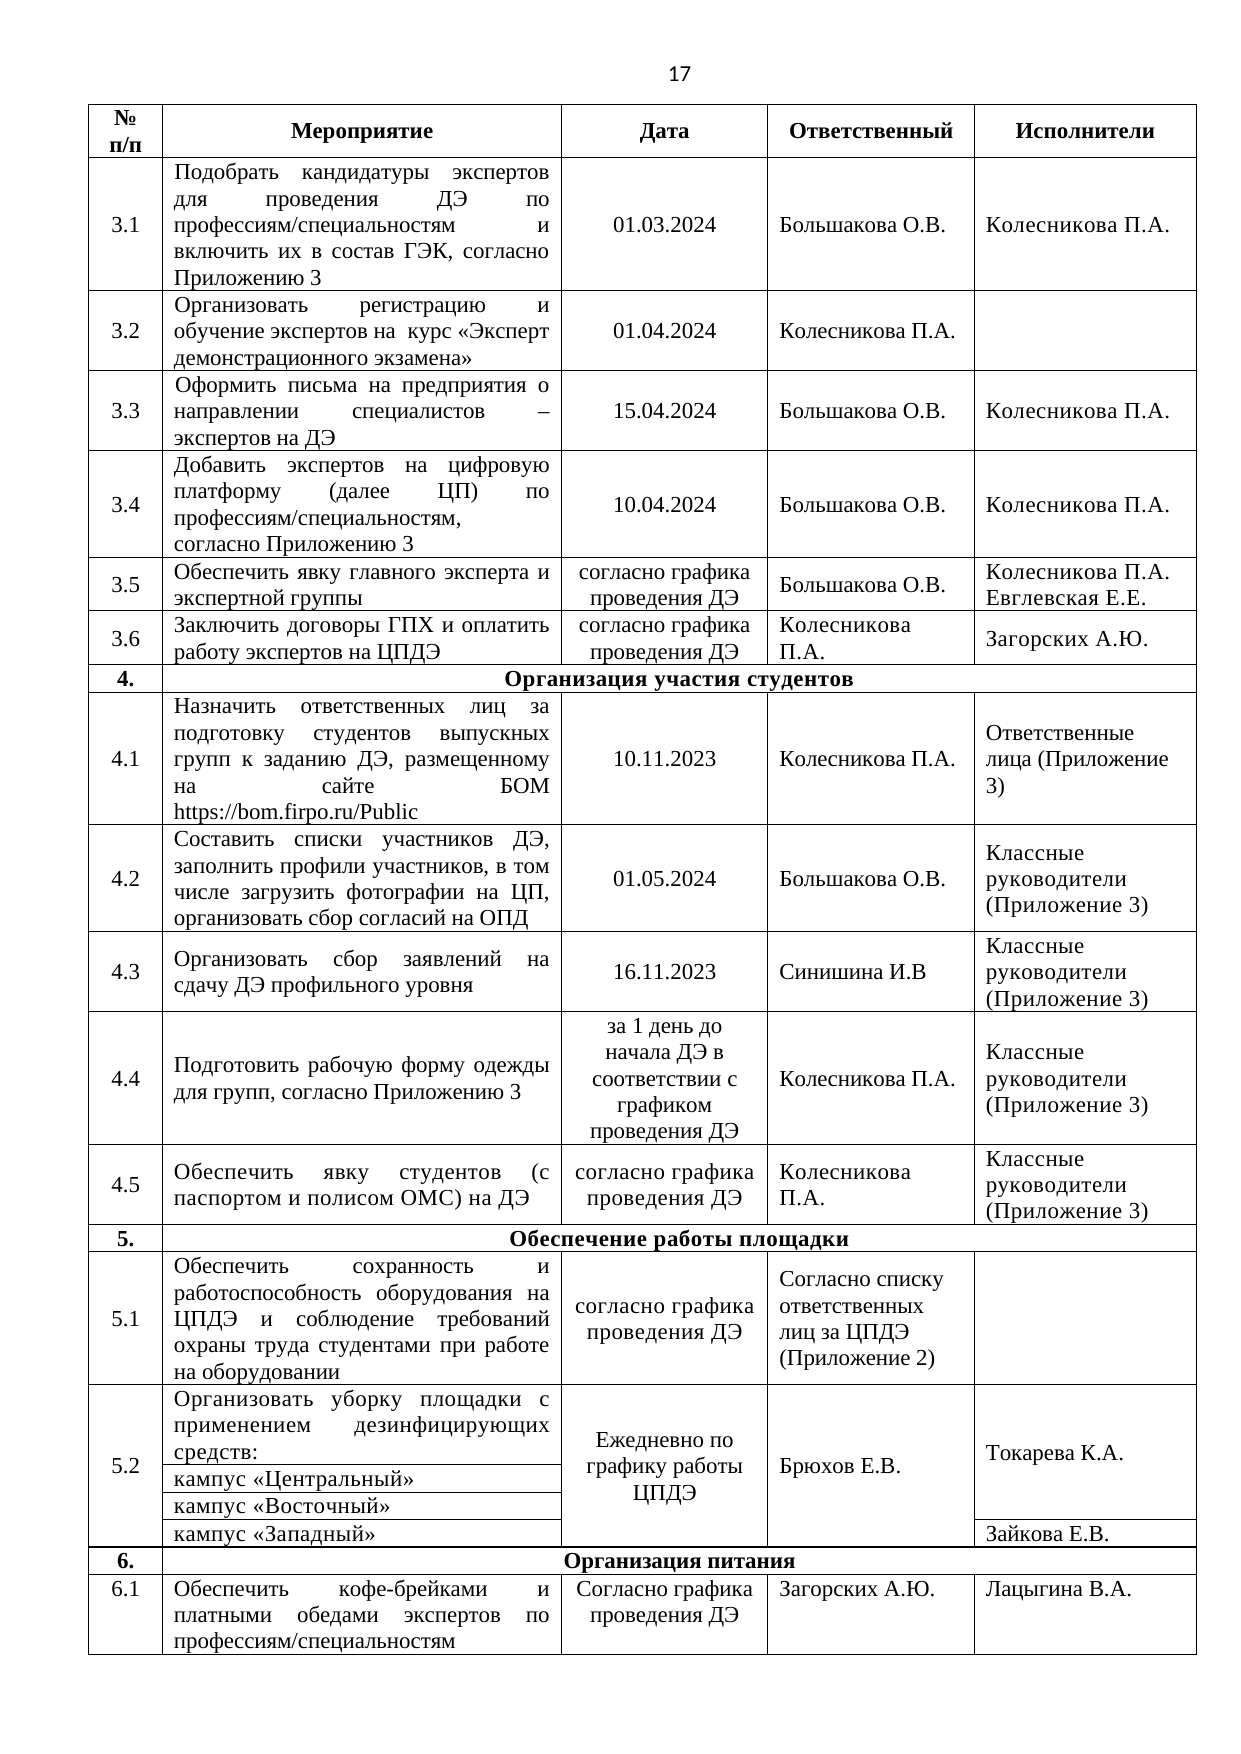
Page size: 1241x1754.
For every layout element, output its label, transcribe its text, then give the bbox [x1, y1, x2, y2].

table_cell Большакова О.В. [768, 371, 974, 450]
table_cell Составить списки участников ДЭ, заполнить профили участников, в том числе загрузить фотографии на ЦП, организовать сбор согласий на ОПД [163, 825, 561, 931]
table_cell 5.2 [89, 1385, 162, 1546]
table_cell Согласно списку ответственных лиц за ЦПДЭ (Приложение 2) [768, 1252, 974, 1384]
table_cell Колесникова П.А. [768, 611, 974, 664]
table_cell 3.4 [89, 451, 162, 557]
table_cell Загорских А.Ю. [768, 1575, 974, 1654]
table_cell согласно графика проведения ДЭ [562, 558, 767, 610]
table_cell [975, 291, 1196, 370]
table_cell 5. [89, 1225, 162, 1251]
table_cell Ежедневно по графику работы ЦПДЭ [562, 1385, 767, 1546]
table_header Мероприятие [163, 105, 561, 157]
table_cell кампус «Западный» [163, 1520, 561, 1546]
table_cell 16.11.2023 [562, 932, 767, 1011]
table_cell Ответственные лица (Приложение 3) [975, 693, 1196, 824]
table_header Исполнители [975, 105, 1196, 157]
table_cell Колесникова П.А. [768, 693, 974, 824]
table_cell 15.04.2024 [562, 371, 767, 450]
table_cell Классные руководители (Приложение 3) [975, 825, 1196, 931]
table_cell Колесникова П.А. [975, 451, 1196, 557]
table_cell Подобрать кандидатуры экспертов для проведения ДЭ по профессиям/специальностям и включить их в состав ГЭК, согласно Приложению 3 [163, 158, 561, 290]
table_cell Синишина И.В [768, 932, 974, 1011]
table_cell кампус «Центральный» [163, 1465, 561, 1492]
table_cell 6.1 [89, 1575, 162, 1654]
table_cell Колесникова П.А. [768, 1145, 974, 1224]
table_header Дата [562, 105, 767, 157]
table_cell 3.6 [89, 611, 162, 664]
table_cell Зайкова Е.В. [975, 1520, 1196, 1546]
table_cell Заключить договоры ГПХ и оплатить работу экспертов на ЦПДЭ [163, 611, 561, 664]
table_cell Классные руководители (Приложение 3) [975, 1145, 1196, 1224]
table_cell Загорских А.Ю. [975, 611, 1196, 664]
table_cell Подготовить рабочую форму одежды для групп, согласно Приложению 3 [163, 1012, 561, 1144]
table_cell Организация участия студентов [163, 665, 1196, 692]
table_cell Токарева К.А. [975, 1385, 1196, 1519]
table_cell Оформить письма на предприятия о направлении специалистов – экспертов на ДЭ [163, 371, 561, 450]
table_cell 4.2 [89, 825, 162, 931]
table_cell 4.1 [89, 693, 162, 824]
table_cell 3.5 [89, 558, 162, 610]
table_cell Назначить ответственных лиц за подготовку студентов выпускных групп к заданию ДЭ, размещенному на сайте БОМ https://bom.firpo.ru/Public [163, 693, 561, 824]
table_cell согласно графика проведения ДЭ [562, 1252, 767, 1384]
table_cell 3.1 [89, 158, 162, 290]
table_cell Колесникова П.А. [768, 1012, 974, 1144]
table_header № п/п [89, 105, 162, 157]
table_cell Колесникова П.А. [975, 371, 1196, 450]
table_cell 4.5 [89, 1145, 162, 1224]
table_cell согласно графика проведения ДЭ [562, 1145, 767, 1224]
table_cell 5.1 [89, 1252, 162, 1384]
table_cell Обеспечить явку студентов (с паспортом и полисом ОМС) на ДЭ [163, 1145, 561, 1224]
table_cell Лацыгина В.А. [975, 1575, 1196, 1654]
table_cell Организовать сбор заявлений на сдачу ДЭ профильного уровня [163, 932, 561, 1011]
table_cell Организация питания [163, 1548, 1196, 1574]
table_cell Большакова О.В. [768, 158, 974, 290]
table_cell за 1 день до начала ДЭ в соответствии с графиком проведения ДЭ [562, 1012, 767, 1144]
table_header Ответственный [768, 105, 974, 157]
table_cell Большакова О.В. [768, 825, 974, 931]
table_cell Согласно графика проведения ДЭ [562, 1575, 767, 1654]
table_cell Колесникова П.А. Евглевская Е.Е. [975, 558, 1196, 610]
table_cell [975, 1252, 1196, 1384]
table_cell Большакова О.В. [768, 558, 974, 610]
table_cell Добавить экспертов на цифровую платформу (далее ЦП) по профессиям/специальностям, согласно Приложению 3 [163, 451, 561, 557]
table_cell 01.05.2024 [562, 825, 767, 931]
table_cell Классные руководители (Приложение 3) [975, 1012, 1196, 1144]
table_cell кампус «Восточный» [163, 1493, 561, 1519]
table_cell 01.04.2024 [562, 291, 767, 370]
table_cell Большакова О.В. [768, 451, 974, 557]
table_cell Колесникова П.А. [768, 291, 974, 370]
table_cell 3.3 [89, 371, 162, 450]
table_cell 3.2 [89, 291, 162, 370]
table_cell 4.3 [89, 932, 162, 1011]
table_cell согласно графика проведения ДЭ [562, 611, 767, 664]
table_cell 10.11.2023 [562, 693, 767, 824]
table_cell 4. [89, 665, 162, 692]
table_cell 6. [89, 1548, 162, 1574]
table_cell Организовать уборку площадки с применением дезинфицирующих средств: [163, 1385, 561, 1464]
table_cell 10.04.2024 [562, 451, 767, 557]
table_cell Обеспечение работы площадки [163, 1225, 1196, 1251]
table_cell Классные руководители (Приложение 3) [975, 932, 1196, 1011]
table_cell Организовать регистрацию и обучение экспертов на курс «Эксперт демонстрационного экзамена» [163, 291, 561, 370]
table_cell Брюхов Е.В. [768, 1385, 974, 1546]
table_cell 4.4 [89, 1012, 162, 1144]
table_cell Обеспечить сохранность и работоспособность оборудования на ЦПДЭ и соблюдение требований охраны труда студентами при работе на оборудовании [163, 1252, 561, 1384]
table_cell Обеспечить явку главного эксперта и экспертной группы [163, 558, 561, 610]
table_cell Колесникова П.А. [975, 158, 1196, 290]
table_cell 01.03.2024 [562, 158, 767, 290]
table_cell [163, 1575, 561, 1654]
